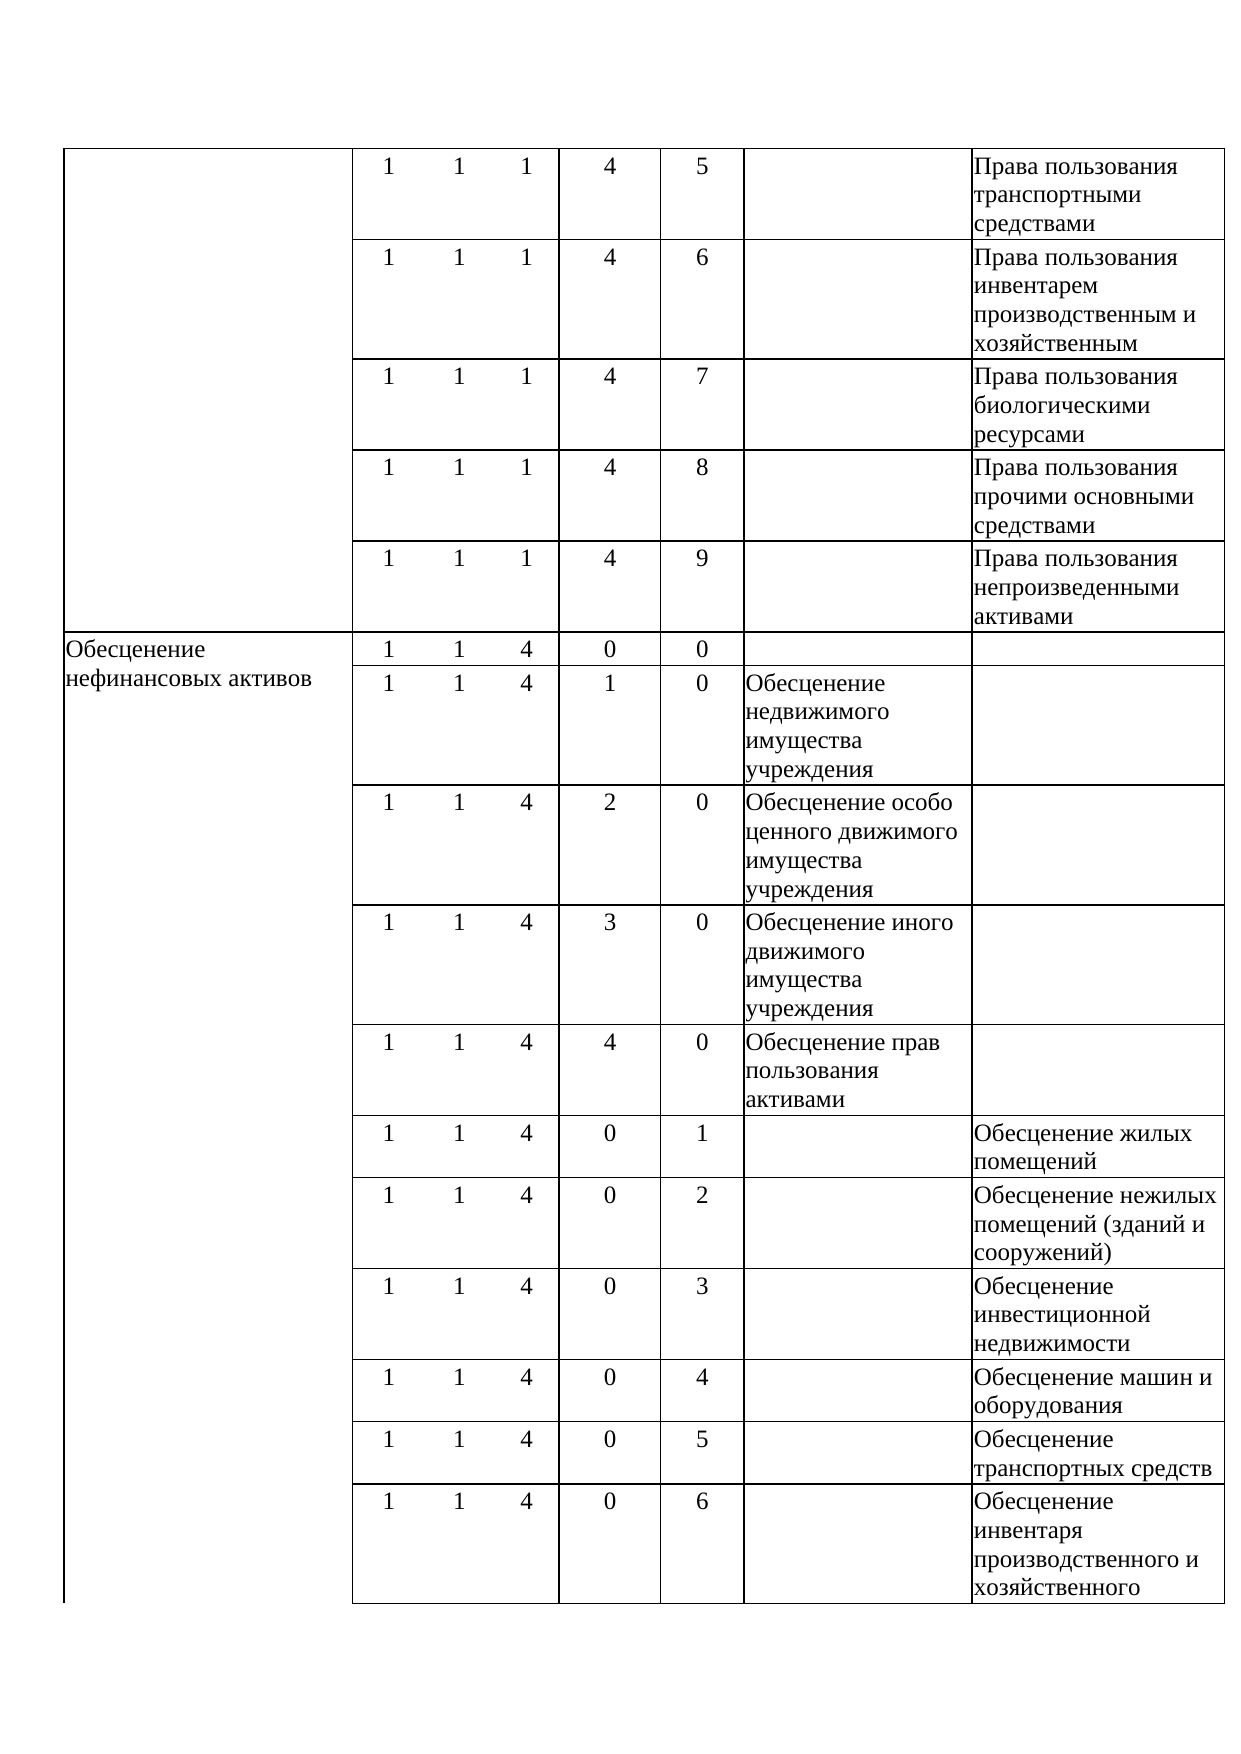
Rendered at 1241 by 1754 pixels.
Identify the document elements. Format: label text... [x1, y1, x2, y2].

table_cell Права пользования прочими основными средствами [973, 451, 1224, 540]
table_cell 1 [425, 906, 494, 1024]
table_cell 1 [560, 666, 660, 784]
table_cell [745, 149, 971, 239]
table_cell 0 [560, 633, 660, 664]
table_cell [973, 666, 1224, 784]
table_cell 1 [353, 542, 425, 631]
table_cell 1 [353, 240, 425, 358]
table_cell 0 [560, 1360, 660, 1421]
table_cell Обесценение иного движимого имущества учреждения [745, 906, 971, 1024]
table_cell Права пользования транспортными средствами [973, 149, 1224, 239]
table_cell Обесценение недвижимого имущества учреждения [745, 666, 971, 784]
table_cell 4 [494, 633, 558, 664]
table_cell 1 [353, 906, 425, 1024]
table_cell 1 [494, 360, 558, 449]
table_cell [973, 906, 1224, 1024]
table_cell 1 [353, 360, 425, 449]
table_cell [745, 451, 971, 540]
table_cell Права пользования биологическими ресурсами [973, 360, 1224, 449]
table_cell 1 [425, 1025, 494, 1114]
table_cell 1 [425, 1269, 494, 1359]
table_cell 0 [661, 633, 743, 664]
table_cell 0 [661, 666, 743, 784]
table_cell 4 [560, 1025, 660, 1114]
table_cell 1 [425, 451, 494, 540]
table_cell [973, 633, 1224, 664]
table_cell 4 [661, 1360, 743, 1421]
table_cell Обесценение инвентаря производственного и хозяйственного [973, 1485, 1224, 1603]
table_cell 1 [494, 542, 558, 631]
table_cell 1 [494, 149, 558, 239]
table_cell 2 [661, 1178, 743, 1268]
table_cell 0 [661, 786, 743, 904]
table_cell 7 [661, 360, 743, 449]
table_cell 4 [560, 240, 660, 358]
table_cell Обесценение нефинансовых активов [65, 633, 352, 1603]
table_cell 1 [425, 1485, 494, 1603]
table_cell 0 [560, 1269, 660, 1359]
table_cell 1 [425, 360, 494, 449]
table_cell 2 [560, 786, 660, 904]
table_cell 4 [494, 1116, 558, 1177]
table_cell 0 [661, 906, 743, 1024]
table_cell [973, 1025, 1224, 1114]
table_cell 1 [494, 451, 558, 540]
table_cell 8 [661, 451, 743, 540]
table_cell 4 [494, 1422, 558, 1483]
table_cell [745, 1485, 971, 1603]
table_cell 0 [560, 1485, 660, 1603]
table_cell 4 [494, 666, 558, 784]
table_cell 0 [560, 1116, 660, 1177]
table_cell [745, 1116, 971, 1177]
table_cell 1 [661, 1116, 743, 1177]
table_cell 1 [425, 542, 494, 631]
table_cell [745, 1360, 971, 1421]
table_cell 4 [494, 1269, 558, 1359]
table_cell 1 [425, 240, 494, 358]
table_cell Обесценение особо ценного движимого имущества учреждения [745, 786, 971, 904]
table_cell 5 [661, 149, 743, 239]
table_cell 1 [425, 1422, 494, 1483]
table_cell 1 [353, 451, 425, 540]
table_cell 1 [425, 1116, 494, 1177]
table_cell 4 [560, 360, 660, 449]
table_cell 1 [353, 1360, 425, 1421]
table_cell 1 [353, 1025, 425, 1114]
table_cell 1 [353, 633, 425, 664]
table_cell 4 [560, 542, 660, 631]
table_cell 0 [560, 1178, 660, 1268]
table_cell 5 [661, 1422, 743, 1483]
table_cell 1 [425, 786, 494, 904]
table_cell 3 [560, 906, 660, 1024]
table_cell [745, 240, 971, 358]
table_cell 1 [425, 1360, 494, 1421]
table_cell 1 [425, 1178, 494, 1268]
table_cell Обесценение инвестиционной недвижимости [973, 1269, 1224, 1359]
table_cell Обесценение нежилых помещений (зданий и сооружений) [973, 1178, 1224, 1268]
table_cell 1 [425, 633, 494, 664]
table_cell Права пользования непроизведенными активами [973, 542, 1224, 631]
table_cell 6 [661, 1485, 743, 1603]
table_cell 4 [494, 1025, 558, 1114]
table_cell [745, 1422, 971, 1483]
table_cell 1 [353, 1485, 425, 1603]
table_cell 0 [560, 1422, 660, 1483]
table_cell 1 [425, 666, 494, 784]
table_cell Права пользования инвентарем производственным и хозяйственным [973, 240, 1224, 358]
table_cell Обесценение жилых помещений [973, 1116, 1224, 1177]
table_cell Обесценение прав пользования активами [745, 1025, 971, 1114]
table_cell 1 [353, 1116, 425, 1177]
table_cell 4 [560, 451, 660, 540]
table_cell Обесценение транспортных средств [973, 1422, 1224, 1483]
table_cell 4 [494, 906, 558, 1024]
table_cell 3 [661, 1269, 743, 1359]
table_cell 4 [560, 149, 660, 239]
table_cell 9 [661, 542, 743, 631]
table_cell [745, 633, 971, 664]
table_cell [745, 360, 971, 449]
table_cell 1 [353, 1422, 425, 1483]
table_cell 1 [353, 1178, 425, 1268]
table_cell 1 [353, 1269, 425, 1359]
table_cell [745, 1269, 971, 1359]
table_cell 0 [661, 1025, 743, 1114]
table_cell 1 [353, 786, 425, 904]
table_cell 1 [353, 149, 425, 239]
table_cell [973, 786, 1224, 904]
table_cell 4 [494, 1178, 558, 1268]
table_cell 1 [494, 240, 558, 358]
table_cell 4 [494, 1485, 558, 1603]
table_cell 1 [353, 666, 425, 784]
table_cell Обесценение машин и оборудования [973, 1360, 1224, 1421]
table_cell 6 [661, 240, 743, 358]
table_cell 4 [494, 786, 558, 904]
table_cell 4 [494, 1360, 558, 1421]
table_cell [745, 1178, 971, 1268]
table_cell 1 [425, 149, 494, 239]
table_cell [745, 542, 971, 631]
